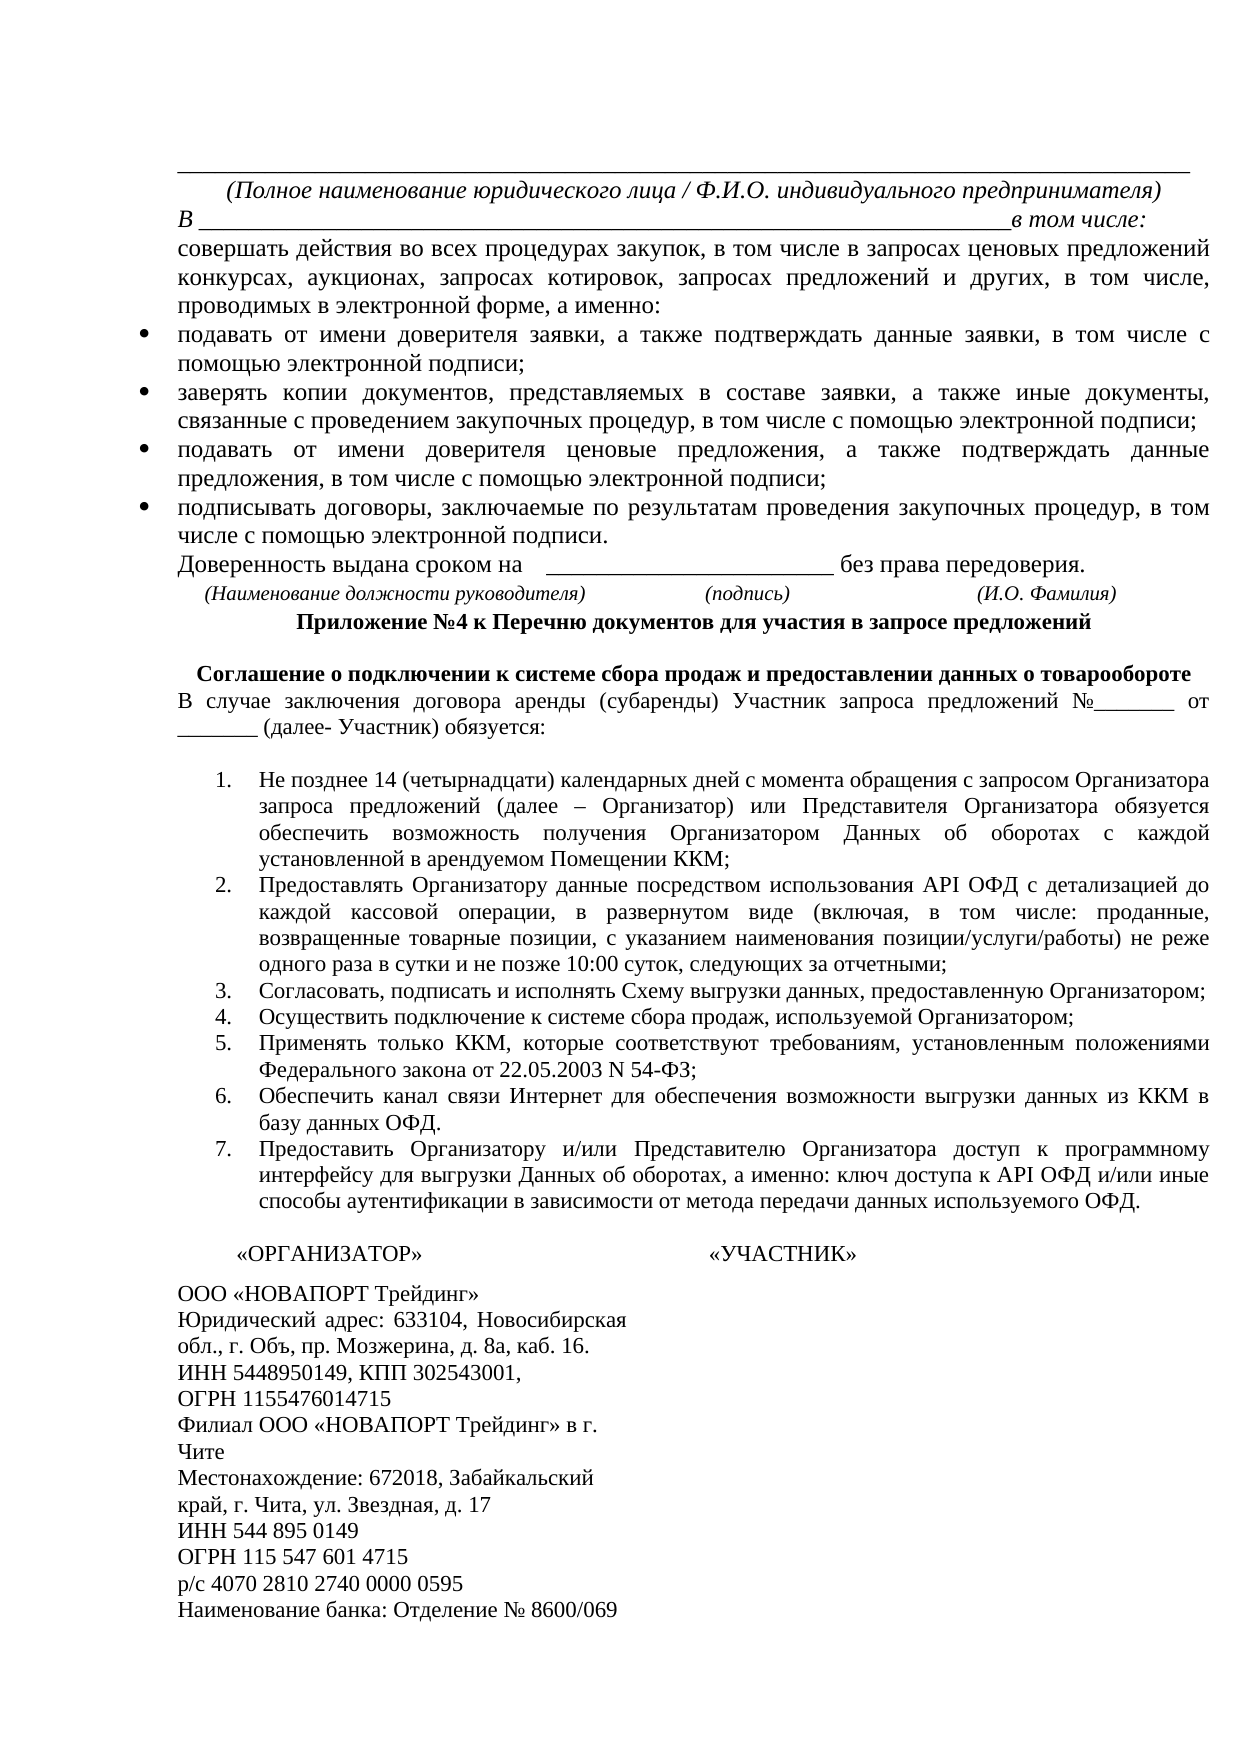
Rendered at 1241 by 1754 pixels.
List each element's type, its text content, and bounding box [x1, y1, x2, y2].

list Предоставлять Организатору данные посредством использования API ОФД с детализацией до каждой кассовой операции, в развернутом виде (включая, в том числе: проданные, возвращенные товарные позиции, с указанием наименования позиции/услуги/работы) не реже одного раза в сутки и не позже 10:00 суток, следующих за отчетными; [215, 871, 1211, 977]
list Предоставить Организатору и/или Представителю Организатора доступ к программному интерфейсу для выгрузки Данных об оборотах, а именно: ключ доступа к API ОФД и/или иные способы аутентификации в зависимости от метода передачи данных используемого ОФД. [215, 1135, 1211, 1214]
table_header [166, 1240, 638, 1622]
table_header «УЧАСТНИК» [639, 1240, 1111, 1622]
list подавать от имени доверителя заявки, а также подтверждать данные заявки, в том числе с помощью электронной подписи; [140, 319, 1211, 377]
list заверять копии документов, представляемых в составе заявки, а также иные документы, связанные с проведением закупочных процедур, в том числе с помощью электронной подписи; [140, 377, 1211, 434]
table_cell (Наименование должности руководителя) [166, 581, 624, 608]
list Применять только ККМ, которые соответствуют требованиям, установленным положениями Федерального закона от 22.05.2003 N 54-ФЗ; [215, 1029, 1211, 1082]
text В случае заключения договора аренды (субаренды) Участник запроса предложений №_______ от _______ (далее- Участник) обязуется: [177, 687, 1211, 739]
list подписывать договоры, заключаемые по результатам проведения закупочных процедур, в том числе с помощью электронной подписи. [140, 492, 1211, 549]
text Соглашение о подключении к системе сбора продаж и предоставлении данных о товарообороте [177, 661, 1211, 687]
table_cell (подпись) [624, 581, 871, 608]
text совершать действия во всех процедурах закупок, в том числе в запросах ценовых предложений конкурсах, аукционах, запросах котировок, запросах предложений и других, в том числе, проводимых в электронной форме, а именно: [177, 233, 1211, 319]
list Согласовать, подписать и исполнять Схему выгрузки данных, предоставленную Организатором; [215, 977, 1211, 1003]
text Приложение №4 к Перечню документов для участия в запросе предложений [177, 608, 1211, 634]
text (Полное наименование юридического лица / Ф.И.О. индивидуального предпринимателя) [177, 176, 1211, 204]
list Осуществить подключение к системе сбора продаж, используемой Организатором; [215, 1003, 1211, 1029]
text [177, 147, 1211, 176]
list Не позднее 14 (четырнадцати) календарных дней с момента обращения с запросом Организатора запроса предложений (далее – Организатор) или Представителя Организатора обязуется обеспечить возможность получения Организатором Данных об оборотах с каждой установленной в арендуемом Помещении ККМ; [215, 766, 1211, 871]
text В _________________________________________________________________в том числе: [177, 204, 1211, 233]
text Доверенность выдана сроком на _______________________ без права передоверия. [177, 549, 1211, 578]
list Обеспечить канал связи Интернет для обеспечения возможности выгрузки данных из ККМ в базу данных ОФД. [215, 1082, 1211, 1135]
list подавать от имени доверителя ценовые предложения, а также подтверждать данные предложения, в том числе с помощью электронной подписи; [140, 434, 1211, 492]
table_cell (И.О. Фамилия) [871, 581, 1222, 608]
